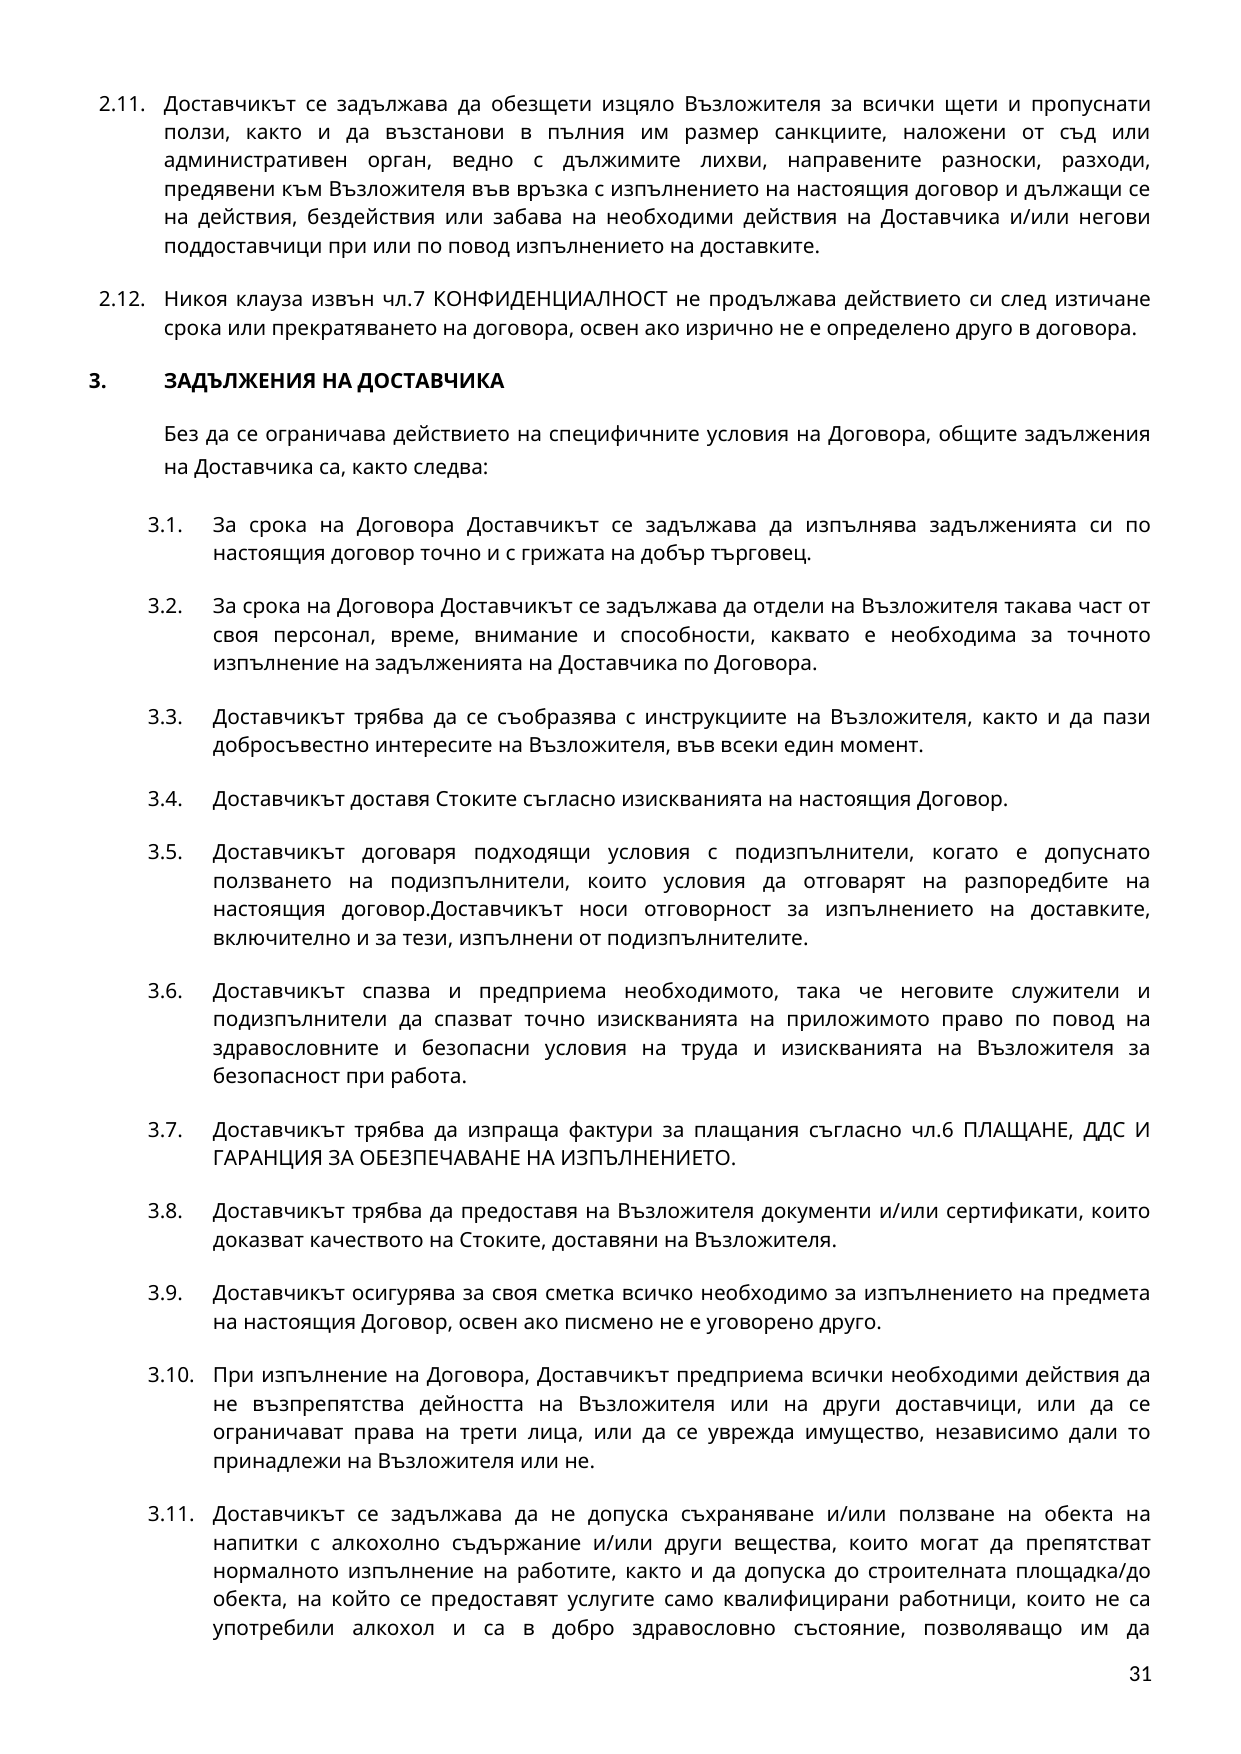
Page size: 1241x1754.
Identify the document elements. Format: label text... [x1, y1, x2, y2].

list За срока на Договора Доставчикът се задължава да изпълнява задълженията си по настоящия договор точно и с грижата на добър търговец. [148, 510, 1152, 567]
list За срока на Договора Доставчикът се задължава да отдели на Възложителя такава част от своя персонал, време, внимание и способности, каквато е необходима за точното изпълнение на задълженията на Доставчика по Договора. [148, 592, 1152, 677]
list Доставчикът трябва да се съобразява с инструкциите на Възложителя, както и да пази добросъвестно интересите на Възложителя, във всеки един момент. [148, 702, 1152, 759]
text Без да се ограничава действието на специфичните условия на Договора, общите задължения на Доставчика са, както следва: [164, 419, 1152, 481]
list Доставчикът трябва да предоставя на Възложителя документи и/или сертификати, които доказват качеството на Стоките, доставяни на Възложителя. [148, 1197, 1152, 1253]
list Доставчикът осигурява за своя сметка всичко необходимо за изпълнението на предмета на настоящия Договор, освен ако писмено не е уговорено друго. [148, 1278, 1152, 1335]
list Доставчикът трябва да изпраща фактури за плащания съгласно чл.6 ПЛАЩАНЕ, ДДС И ГАРАНЦИЯ ЗА ОБЕЗПЕЧАВАНЕ НА ИЗПЪЛНЕНИЕТО. [148, 1115, 1152, 1172]
list Никоя клауза извън чл.7 КОНФИДЕНЦИАЛНОСТ не продължава действието си след изтичане срока или прекратяването на договора, освен ако изрично не е определено друго в договора. [99, 284, 1152, 341]
list Доставчикът спазва и предприема необходимото, така че неговите служители и подизпълнители да спазват точно изискванията на приложимото право по повод на здравословните и безопасни условия на труда и изискванията на Възложителя за безопасност при работа. [148, 976, 1152, 1090]
list Доставчикът договаря подходящи условия с подизпълнители, когато е допуснато ползването на подизпълнители, които условия да отговарят на разпоредбите на настоящия договор.Доставчикът носи отговорност за изпълнението на доставките, включително и за тези, изпълнени от подизпълнителите. [148, 837, 1152, 951]
list При изпълнение на Договора, Доставчикът предприема всички необходими действия да не възпрепятства дейността на Възложителя или на други доставчици, или да се ограничават права на трети лица, или да се уврежда имущество, независимо дали то принадлежи на Възложителя или не. [148, 1360, 1152, 1474]
list Доставчикът доставя Стоките съгласно изискванията на настоящия Договор. [148, 784, 1152, 812]
list ЗАДЪЛЖЕНИЯ НА ДОСТАВЧИКА [89, 366, 1152, 394]
list Доставчикът се задължава да обезщети изцяло Възложителя за всички щети и пропуснати ползи, както и да възстанови в пълния им размер санкциите, наложени от съд или административен орган, ведно с дължимите лихви, направените разноски, разходи, предявени към Възложителя във връзка с изпълнението на настоящия договор и дължащи се на действия, бездействия или забава на необходими действия на Доставчика и/или негови поддоставчици при или по повод изпълнението на доставките. [99, 89, 1152, 259]
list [148, 1499, 1152, 1641]
